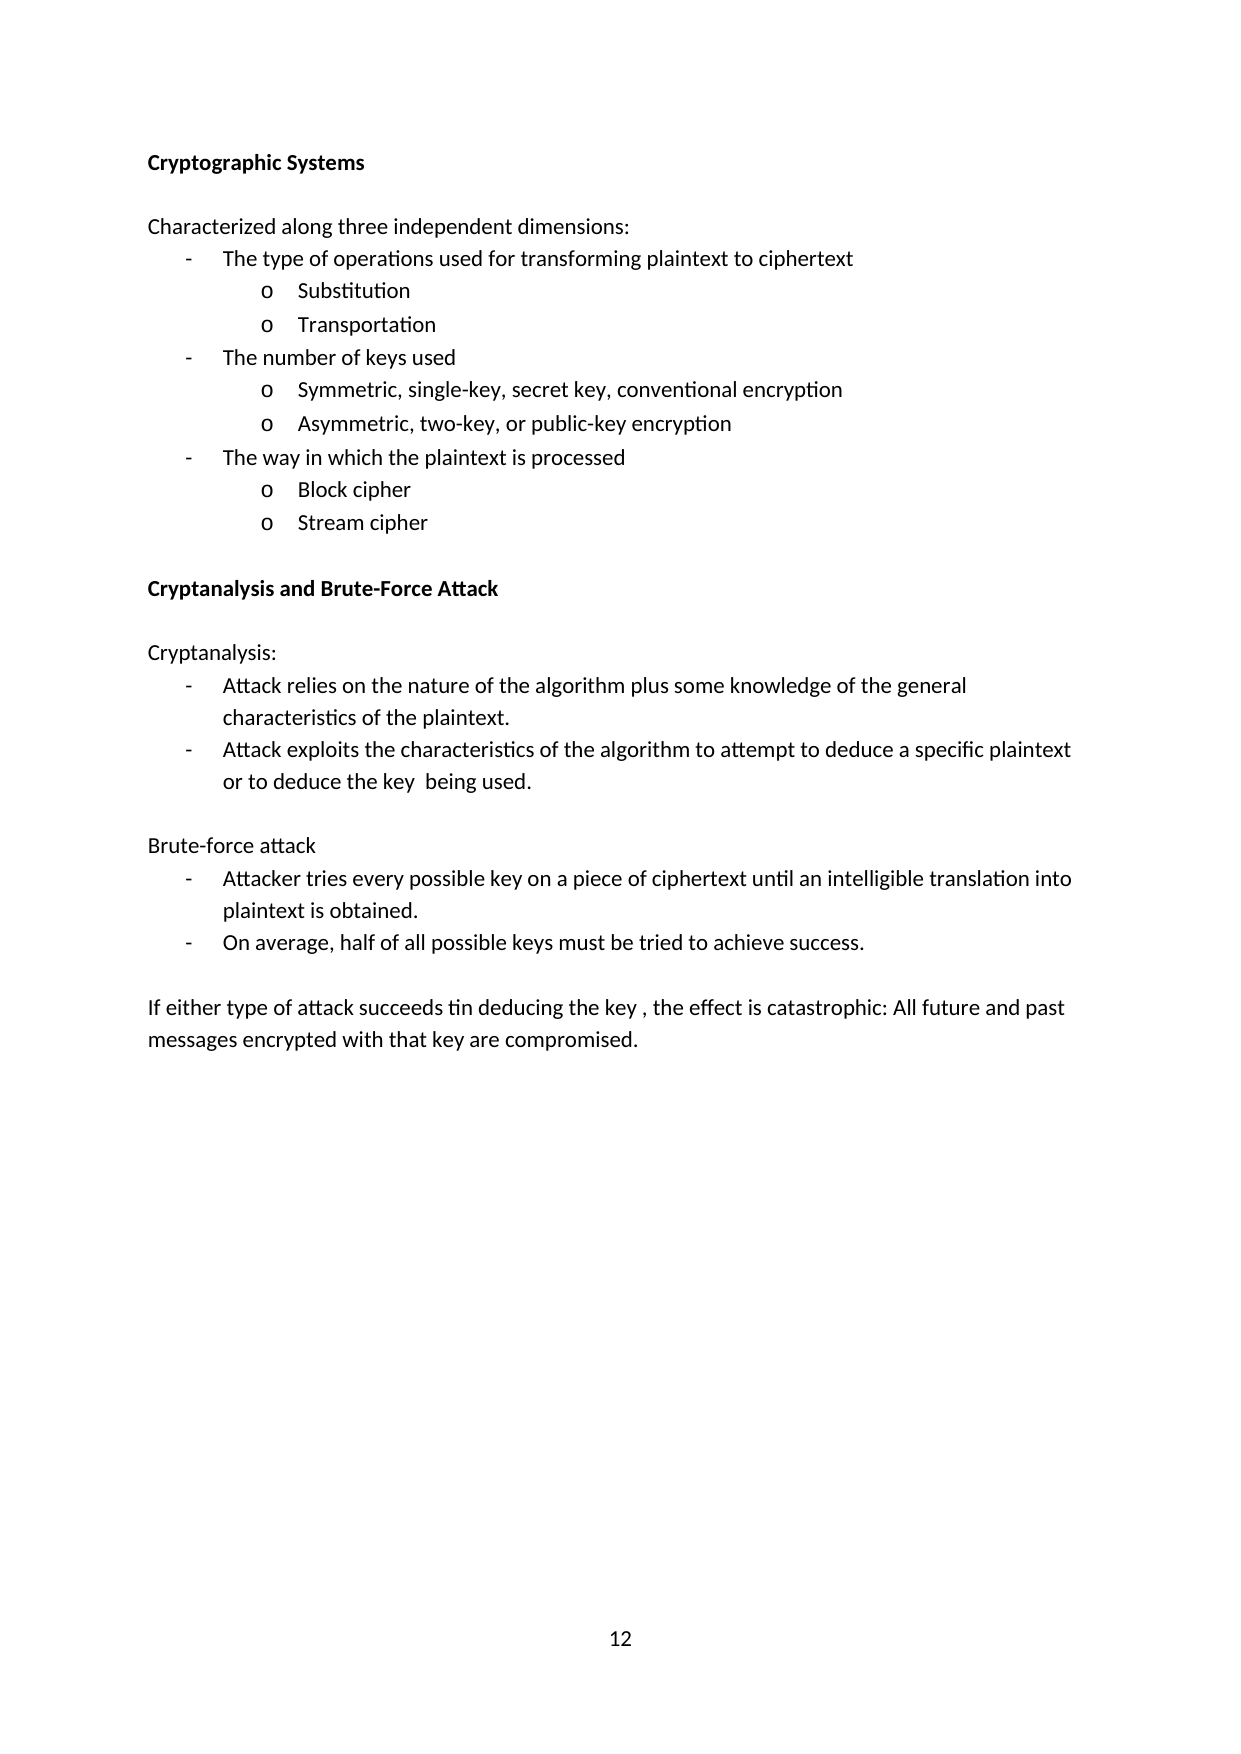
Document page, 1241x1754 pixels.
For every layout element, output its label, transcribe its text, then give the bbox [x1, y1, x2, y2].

list Asymmetric, two-key, or public-key encryption [260, 409, 1093, 438]
list Stream cipher [260, 508, 1093, 538]
list The number of keys used [185, 343, 1093, 371]
subtitle Cryptographic Systems [148, 148, 1093, 176]
list Transportation [260, 310, 1093, 339]
list Attack relies on the nature of the algorithm plus some knowledge of the general characteristics of the plaintext. [185, 671, 1093, 731]
list Symmetric, single-key, secret key, conventional encryption [260, 376, 1093, 405]
list Block cipher [260, 475, 1093, 504]
subtitle Cryptanalysis and Brute-Force Attack [148, 574, 1093, 602]
list Substitution [260, 276, 1093, 306]
text Cryptanalysis: [148, 638, 1093, 667]
text Brute-force attack [148, 832, 1093, 860]
list The type of operations used for transforming plaintext to ciphertext [185, 244, 1093, 272]
list On average, half of all possible keys must be tried to achieve success. [185, 928, 1093, 956]
list The way in which the plaintext is processed [185, 443, 1093, 471]
list Attacker tries every possible key on a piece of ciphertext until an intelligible translation into plaintext is obtained. [185, 864, 1093, 924]
text Characterized along three independent dimensions: [148, 212, 1093, 240]
text If either type of attack succeeds tin deducing the key , the effect is catastrophic: All future and past messages encrypted with that key are compromised. [148, 993, 1093, 1053]
list Attack exploits the characteristics of the algorithm to attempt to deduce a specific plaintext or to deduce the key being used. [185, 735, 1093, 795]
